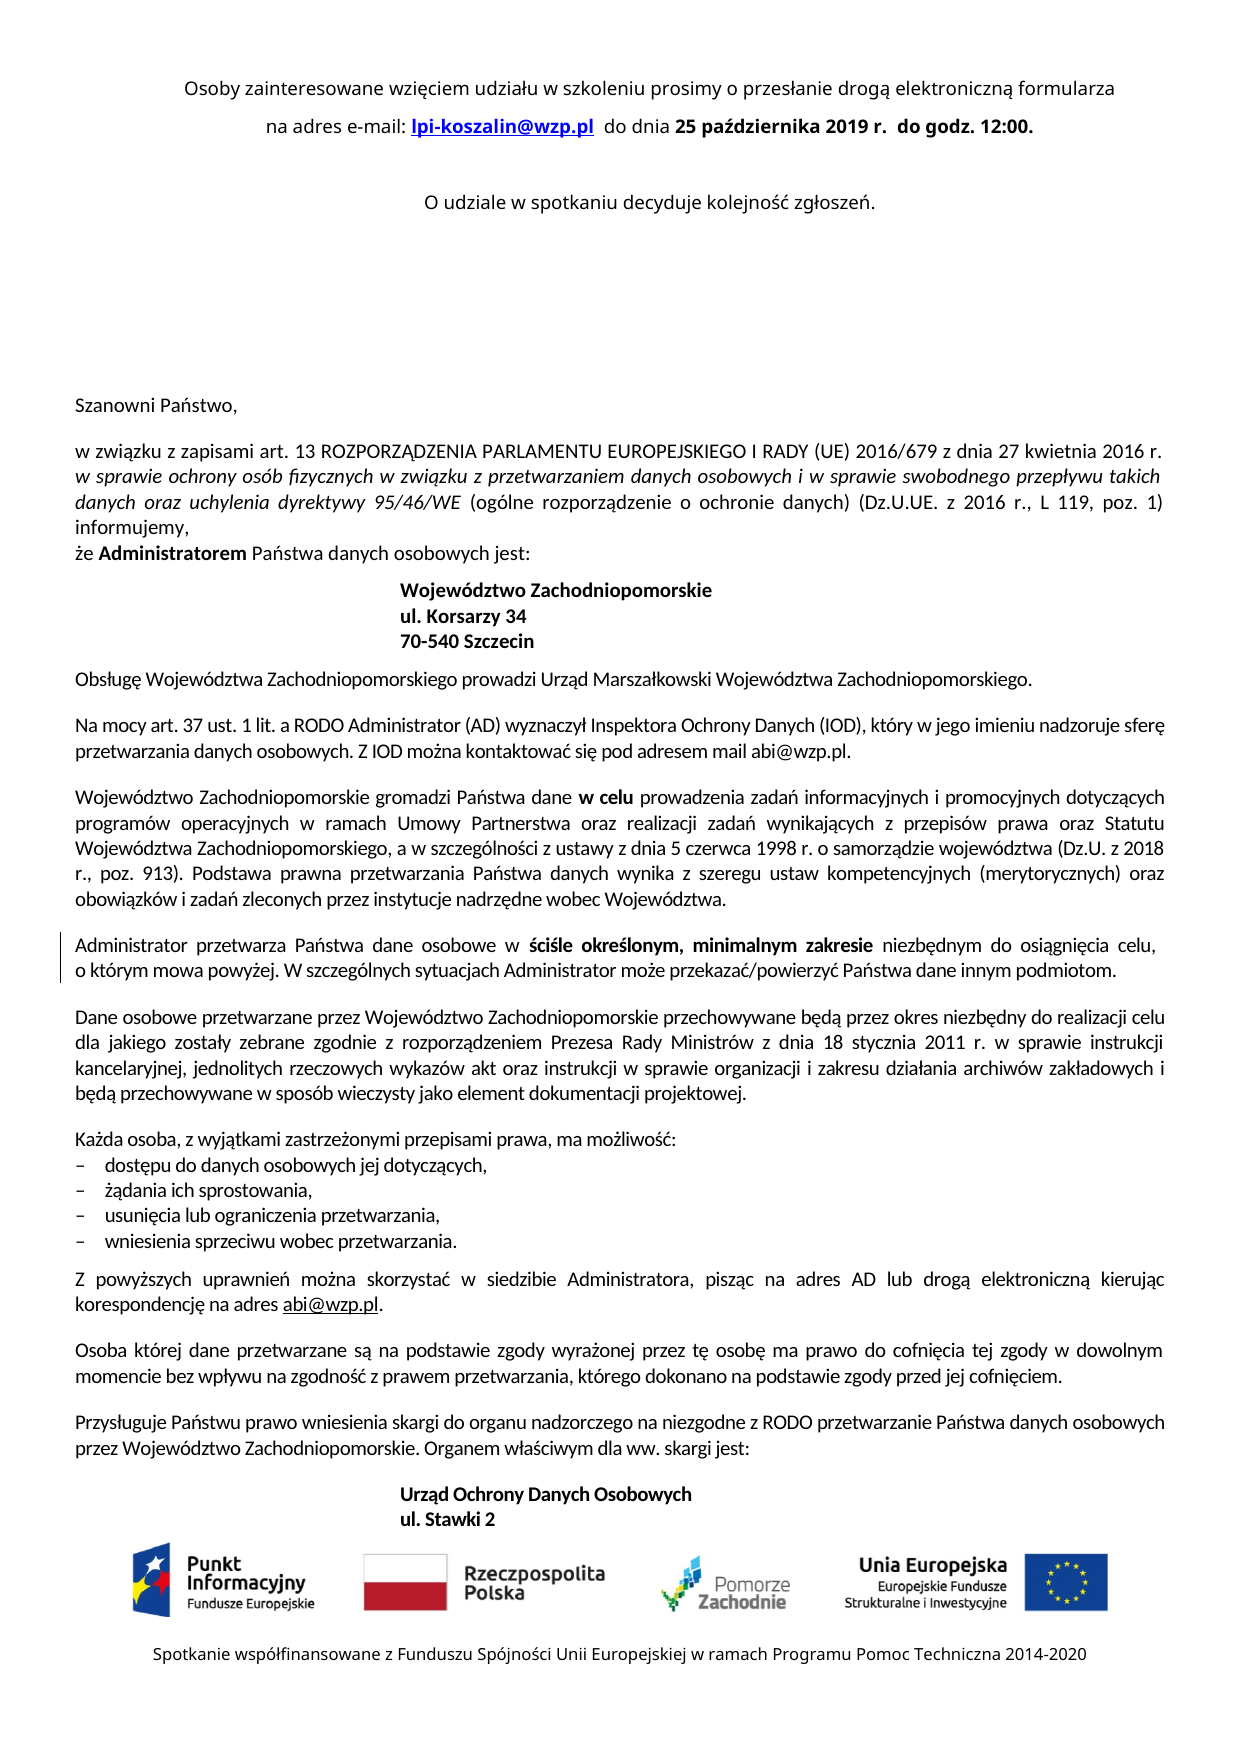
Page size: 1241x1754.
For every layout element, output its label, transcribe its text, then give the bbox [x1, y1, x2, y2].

text Szanowni Państwo, [75, 392, 1165, 417]
text O udziale w spotkaniu decyduje kolejność zgłoszeń. [60, 190, 1224, 215]
text Dane osobowe przetwarzane przez Województwo Zachodniopomorskie przechowywane będą przez okres niezbędny do realizacji celu dla jakiego zostały zebrane zgodnie z rozporządzeniem Prezesa Rady Ministrów z dnia 18 stycznia 2011 r. w sprawie instrukcji kancelaryjnej, jednolitych rzeczowych wykazów akt oraz instrukcji w sprawie organizacji i zakresu działania archiwów zakładowych i będą przechowywane w sposób wieczysty jako element dokumentacji projektowej. [75, 1004, 1165, 1106]
text 70-540 Szczecin [400, 628, 1165, 654]
text Przysługuje Państwu prawo wniesienia skargi do organu nadzorczego na niezgodne z RODO przetwarzanie Państwa danych osobowych przez Województwo Zachodniopomorskie. Organem właściwym dla ww. skargi jest: [75, 1409, 1165, 1460]
text Z powyższych uprawnień można skorzystać w siedzibie Administratora, pisząc na adres AD lub drogą elektroniczną kierując korespondencję na adres abi@wzp.pl. [75, 1266, 1165, 1317]
text ul. Stawki 2 [400, 1506, 1165, 1532]
text Na mocy art. 37 ust. 1 lit. a RODO Administrator (AD) wyznaczył Inspektora Ochrony Danych (IOD), który w jego imieniu nadzoruje sferę przetwarzania danych osobowych. Z IOD można kontaktować się pod adresem mail abi@wzp.pl. [75, 713, 1165, 763]
text Osoba której dane przetwarzane są na podstawie zgody wyrażonej przez tę osobę ma prawo do cofnięcia tej zgody w dowolnym momencie bez wpływu na zgodność z prawem przetwarzania, którego dokonano na podstawie zgody przed jej cofnięciem. [75, 1338, 1165, 1388]
list wniesienia sprzeciwu wobec przetwarzania. [75, 1228, 1165, 1253]
text na adres e-mail: lpi-koszalin@wzp.pl do dnia 25 października 2019 r. do godz. 12:00. [60, 113, 1224, 139]
text Każda osoba, z wyjątkami zastrzeżonymi przepisami prawa, ma możliwość: [75, 1126, 1165, 1152]
list dostępu do danych osobowych jej dotyczących, [75, 1152, 1165, 1177]
text ul. Korsarzy 34 [400, 603, 1165, 628]
list usunięcia lub ograniczenia przetwarzania, [75, 1203, 1165, 1228]
text w związku z zapisami art. 13 ROZPORZĄDZENIA PARLAMENTU EUROPEJSKIEGO I RADY (UE) 2016/679 z dnia 27 kwietnia 2016 r. w sprawie ochrony osób fizycznych w związku z przetwarzaniem danych osobowych i w sprawie swobodnego przepływu takich danych oraz uchylenia dyrektywy 95/46/WE (ogólne rozporządzenie o ochronie danych) (Dz.U.UE. z 2016 r., L 119, poz. 1) informujemy, że Administratorem Państwa danych osobowych jest: [75, 438, 1165, 565]
text Województwo Zachodniopomorskie gromadzi Państwa dane w celu prowadzenia zadań informacyjnych i promocyjnych dotyczących programów operacyjnych w ramach Umowy Partnerstwa oraz realizacji zadań wynikających z przepisów prawa oraz Statutu Województwa Zachodniopomorskiego, a w szczególności z ustawy z dnia 5 czerwca 1998 r. o samorządzie województwa (Dz.U. z 2018 r., poz. 913). Podstawa prawna przetwarzania Państwa danych wynika z szeregu ustaw kompetencyjnych (merytorycznych) oraz obowiązków i zadań zleconych przez instytucje nadrzędne wobec Województwa. [75, 784, 1165, 911]
text Urząd Ochrony Danych Osobowych [400, 1481, 1165, 1506]
text Administrator przetwarza Państwa dane osobowe w ściśle określonym, minimalnym zakresie niezbędnym do osiągnięcia celu, o którym mowa powyżej. W szczególnych sytuacjach Administrator może przekazać/powierzyć Państwa dane innym podmiotom. [75, 932, 1165, 983]
text Osoby zainteresowane wzięciem udziału w szkoleniu prosimy o przesłanie drogą elektroniczną formularza [60, 75, 1224, 101]
text Obsługę Województwa Zachodniopomorskiego prowadzi Urząd Marszałkowski Województwa Zachodniopomorskiego. [75, 666, 1165, 692]
text Województwo Zachodniopomorskie [400, 578, 1165, 603]
list żądania ich sprostowania, [75, 1177, 1165, 1203]
picture [129, 1541, 1108, 1616]
